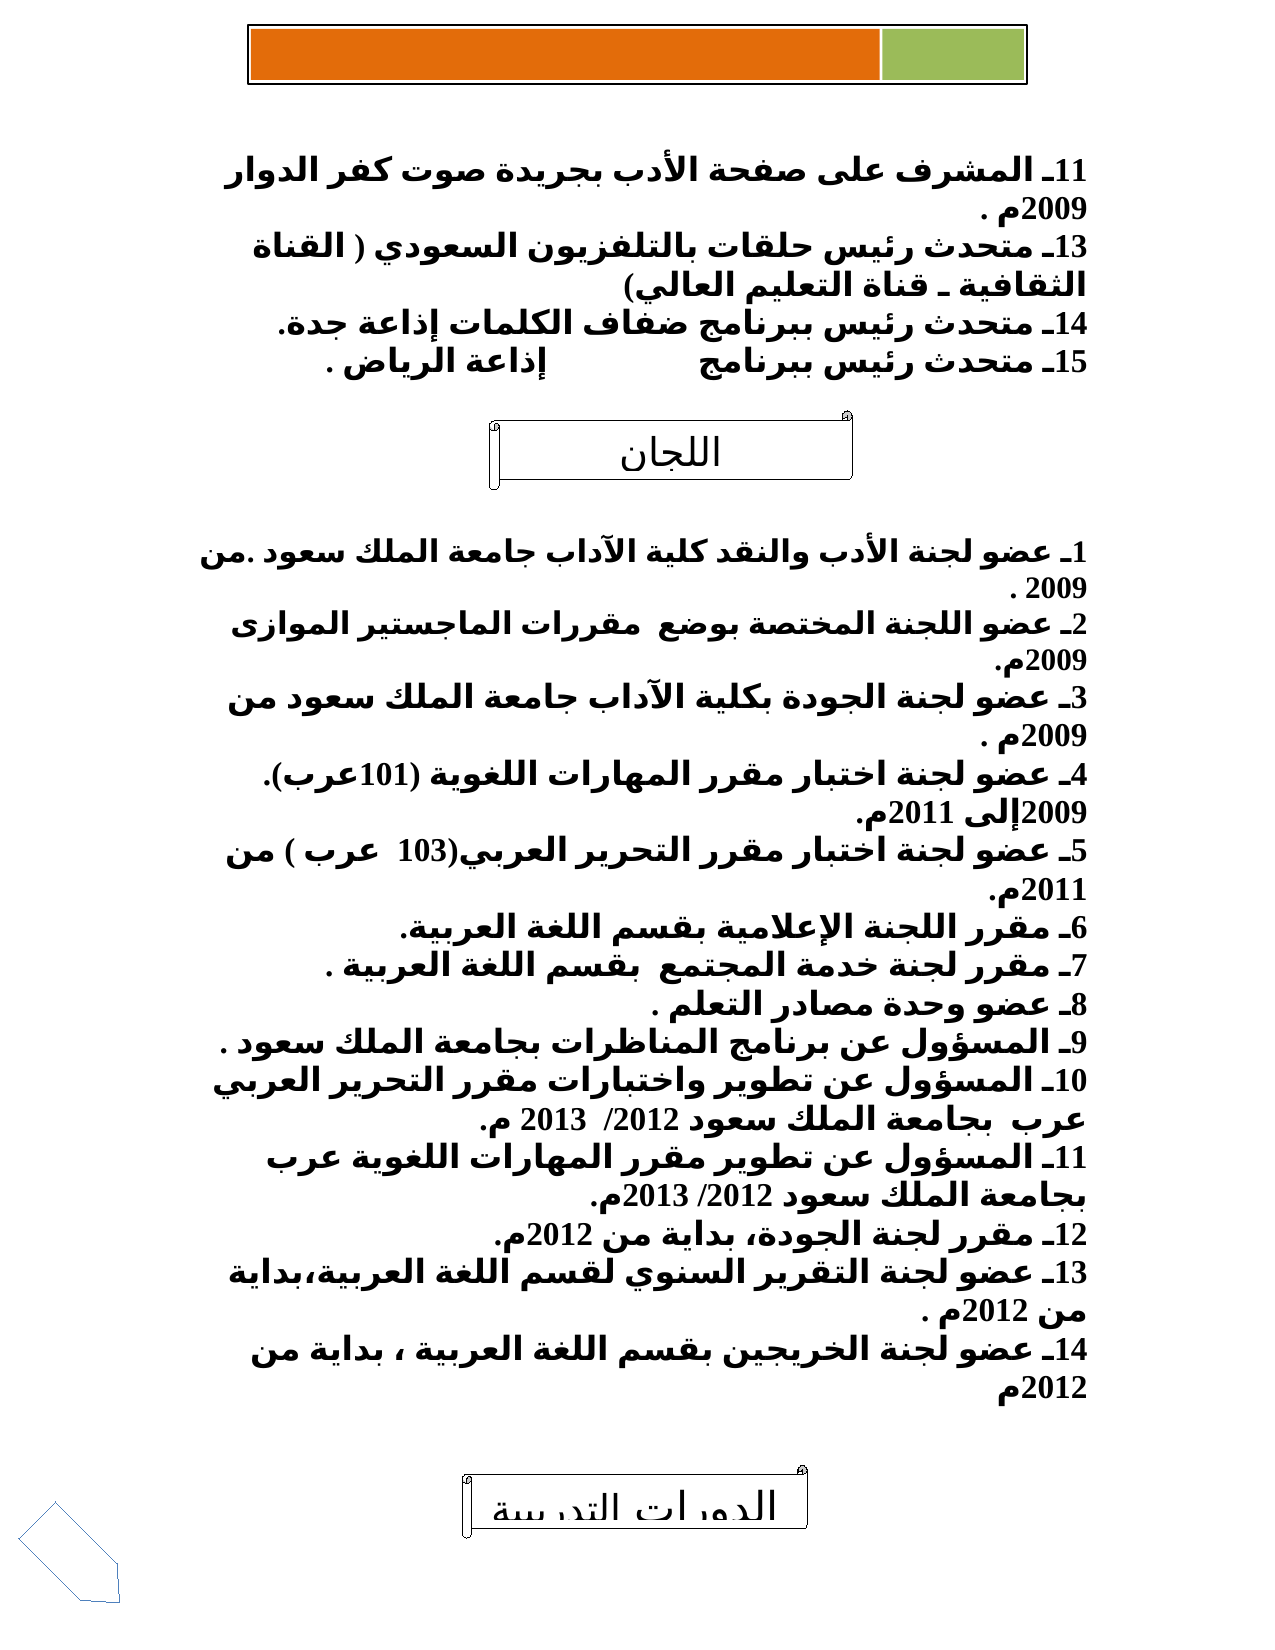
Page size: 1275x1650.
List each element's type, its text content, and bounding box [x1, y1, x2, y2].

text 3ـ عضو لجنة الجودة بكلية الآداب جامعة الملك سعود من2009م . [187, 677, 1087, 754]
text 14ـ عضو لجنة الخريجين بقسم اللغة العربية ، بداية من 2012م [187, 1329, 1087, 1405]
text 5ـ عضو لجنة اختبار مقرر التحرير العربي(103 عرب ) من 2011م. [187, 830, 1087, 907]
text 2ـ عضو اللجنة المختصة بوضع مقررات الماجستير الموازى 2009م. [187, 605, 1087, 677]
text 15ـ متحدث رئيس ببرنامج إذاعة الرياض . [187, 342, 1087, 380]
text 8ـ عضو وحدة مصادر التعلم . [187, 984, 1087, 1022]
text 12ـ مقرر لجنة الجودة، بداية من 2012م. [187, 1214, 1087, 1252]
text 11ـ المسؤول عن تطوير مقرر المهارات اللغوية عرب بجامعة الملك سعود 2012/ 2013م. [187, 1137, 1087, 1214]
text 7ـ مقرر لجنة خدمة المجتمع بقسم اللغة العربية . [187, 945, 1087, 984]
text 11ـ المشرف على صفحة الأدب بجريدة صوت كفر الدوار2009م . [187, 150, 1087, 227]
text 13ـ متحدث رئيس حلقات بالتلفزيون السعودي ( القناة الثقافية ـ قناة التعليم العالي) [187, 227, 1087, 303]
text 9ـ المسؤول عن برنامج المناظرات بجامعة الملك سعود . [187, 1022, 1087, 1060]
text 4ـ عضو لجنة اختبار مقرر المهارات اللغوية (101عرب). 2009إلى 2011م. [187, 754, 1087, 830]
text 13ـ عضو لجنة التقرير السنوي لقسم اللغة العربية،بداية من 2012م . [187, 1252, 1087, 1329]
text 10ـ المسؤول عن تطوير واختبارات مقرر التحرير العربي عرب بجامعة الملك سعود 2012/ 2013 م. [187, 1060, 1087, 1137]
text 14ـ متحدث رئيس ببرنامج ضفاف الكلمات إذاعة جدة. [187, 303, 1087, 342]
text 1ـ عضو لجنة الأدب والنقد كلية الآداب جامعة الملك سعود .من 2009 . [187, 533, 1087, 605]
text 6ـ مقرر اللجنة الإعلامية بقسم اللغة العربية. [187, 907, 1087, 945]
